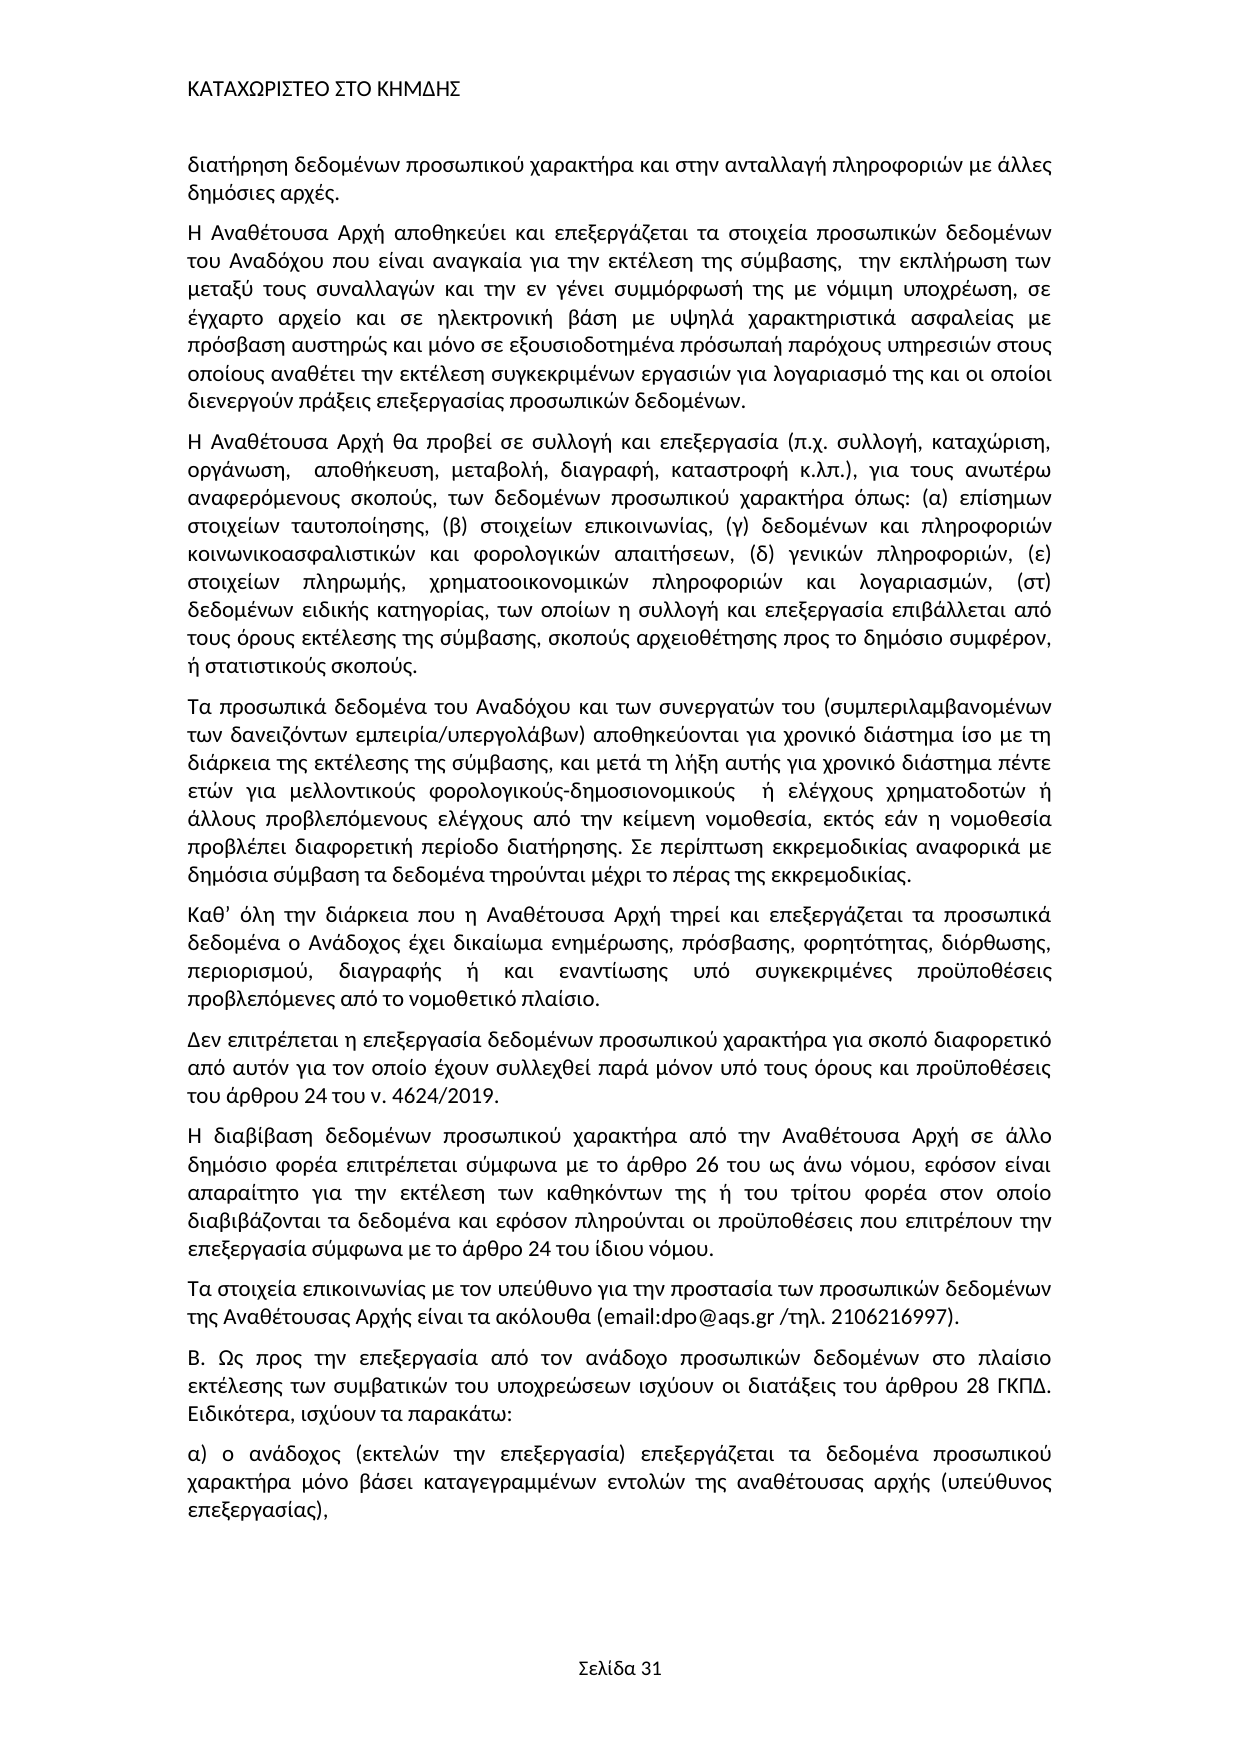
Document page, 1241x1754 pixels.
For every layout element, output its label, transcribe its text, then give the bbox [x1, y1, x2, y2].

text Τα προσωπικά δεδομένα του Αναδόχου και των συνεργατών του (συμπεριλαμβανομένων των δανειζόντων εμπειρία/υπεργολάβων) αποθηκεύονται για χρονικό διάστημα ίσο με τη διάρκεια της εκτέλεσης της σύμβασης, και μετά τη λήξη αυτής για χρονικό διάστημα πέντε ετών για μελλοντικούς φορολογικούς-δημοσιονομικούς ή ελέγχους χρηματοδοτών ή άλλους προβλεπόμενους ελέγχους από την κείμενη νομοθεσία, εκτός εάν η νομοθεσία προβλέπει διαφορετική περίοδο διατήρησης. Σε περίπτωση εκκρεμοδικίας αναφορικά με δημόσια σύμβαση τα δεδομένα τηρούνται μέχρι το πέρας της εκκρεμοδικίας. [187, 692, 1053, 888]
text α) ο ανάδοχος (εκτελών την επεξεργασία) επεξεργάζεται τα δεδομένα προσωπικού χαρακτήρα μόνο βάσει καταγεγραμμένων εντολών της αναθέτουσας αρχής (υπεύθυνος επεξεργασίας), [187, 1439, 1053, 1523]
text Η Αναθέτουσα Αρχή θα προβεί σε συλλογή και επεξεργασία (π.χ. συλλογή, καταχώριση, οργάνωση, αποθήκευση, μεταβολή, διαγραφή, καταστροφή κ.λπ.), για τους ανωτέρω αναφερόμενους σκοπούς, των δεδομένων προσωπικού χαρακτήρα όπως: (α) επίσημων στοιχείων ταυτοποίησης, (β) στοιχείων επικοινωνίας, (γ) δεδομένων και πληροφοριών κοινωνικοασφαλιστικών και φορολογικών απαιτήσεων, (δ) γενικών πληροφοριών, (ε) στοιχείων πληρωμής, χρηματοοικονομικών πληροφοριών και λογαριασμών, (στ) δεδομένων ειδικής κατηγορίας, των οποίων η συλλογή και επεξεργασία επιβάλλεται από τους όρους εκτέλεσης της σύμβασης, σκοπούς αρχειοθέτησης προς το δημόσιο συμφέρον, ή στατιστικούς σκοπούς. [187, 427, 1053, 679]
text B. Ως προς την επεξεργασία από τον ανάδοχο προσωπικών δεδομένων στο πλαίσιο εκτέλεσης των συμβατικών του υποχρεώσεων ισχύουν οι διατάξεις του άρθρου 28 ΓΚΠΔ. Ειδικότερα, ισχύουν τα παρακάτω: [187, 1343, 1053, 1427]
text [187, 150, 1053, 206]
text Η διαβίβαση δεδομένων προσωπικού χαρακτήρα από την Αναθέτουσα Αρχή σε άλλο δημόσιο φορέα επιτρέπεται σύμφωνα με το άρθρο 26 του ως άνω νόμου, εφόσον είναι απαραίτητο για την εκτέλεση των καθηκόντων της ή του τρίτου φορέα στον οποίο διαβιβάζονται τα δεδομένα και εφόσον πληρούνται οι προϋποθέσεις που επιτρέπουν την επεξεργασία σύμφωνα με το άρθρο 24 του ίδιου νόμου. [187, 1122, 1053, 1262]
text Δεν επιτρέπεται η επεξεργασία δεδομένων προσωπικού χαρακτήρα για σκοπό διαφορετικό από αυτόν για τον οποίο έχουν συλλεχθεί παρά μόνον υπό τους όρους και προϋποθέσεις του άρθρου 24 του ν. 4624/2019. [187, 1025, 1053, 1109]
text Καθ’ όλη την διάρκεια που η Αναθέτουσα Αρχή τηρεί και επεξεργάζεται τα προσωπικά δεδομένα ο Ανάδοχος έχει δικαίωμα ενημέρωσης, πρόσβασης, φορητότητας, διόρθωσης, περιορισμού, διαγραφής ή και εναντίωσης υπό συγκεκριμένες προϋποθέσεις προβλεπόμενες από το νομοθετικό πλαίσιο. [187, 901, 1053, 1013]
text Η Αναθέτουσα Αρχή αποθηκεύει και επεξεργάζεται τα στοιχεία προσωπικών δεδομένων του Αναδόχου που είναι αναγκαία για την εκτέλεση της σύμβασης, την εκπλήρωση των μεταξύ τους συναλλαγών και την εν γένει συμμόρφωσή της με νόμιμη υποχρέωση, σε έγχαρτο αρχείο και σε ηλεκτρονική βάση με υψηλά χαρακτηριστικά ασφαλείας με πρόσβαση αυστηρώς και μόνο σε εξουσιοδοτημένα πρόσωπαή παρόχους υπηρεσιών στους οποίους αναθέτει την εκτέλεση συγκεκριμένων εργασιών για λογαριασμό της και οι οποίοι διενεργούν πράξεις επεξεργασίας προσωπικών δεδομένων. [187, 218, 1053, 415]
text Τα στοιχεία επικοινωνίας με τον υπεύθυνο για την προστασία των προσωπικών δεδομένων της Αναθέτουσας Αρχής είναι τα ακόλουθα (email:dpo@aqs.gr /τηλ. 2106216997). [187, 1274, 1053, 1330]
